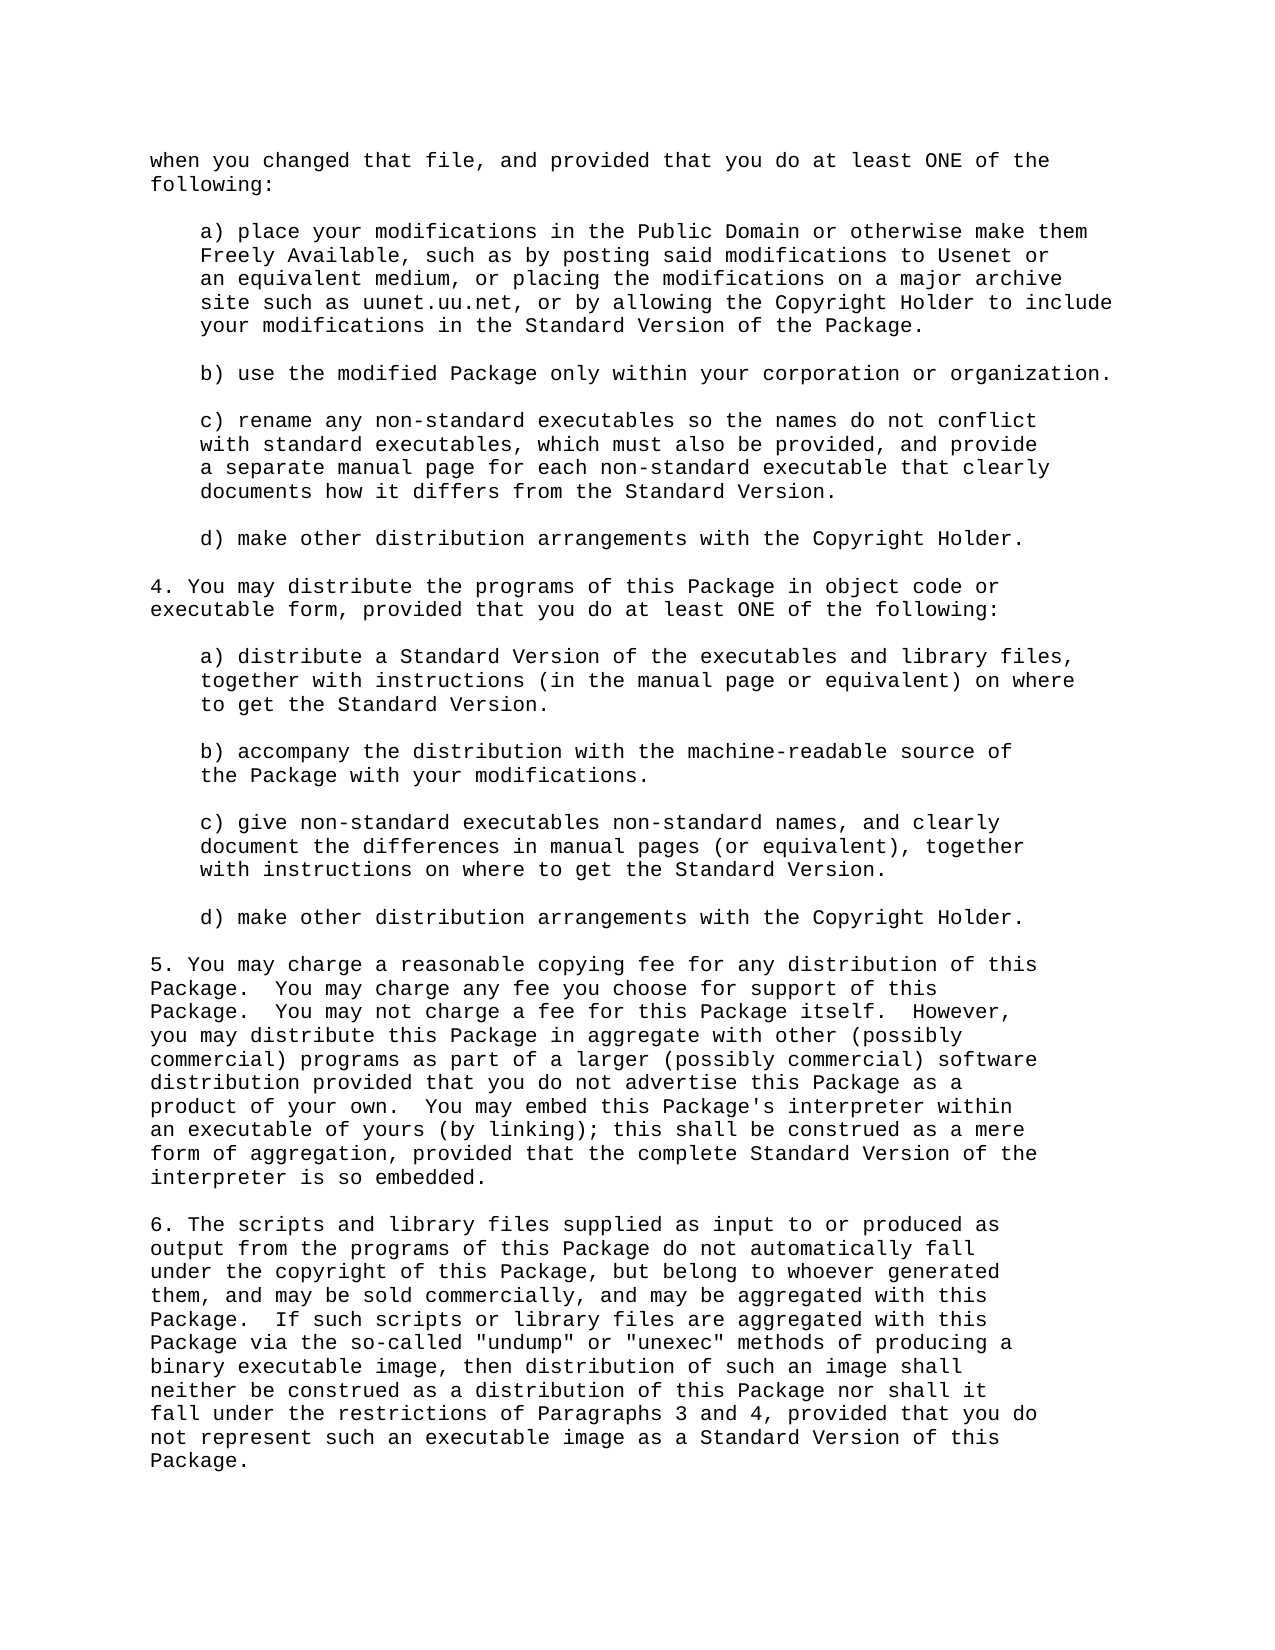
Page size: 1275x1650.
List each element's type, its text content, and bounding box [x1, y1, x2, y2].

text Package. You may not charge a fee for this Package itself. However, [150, 1001, 1125, 1025]
text c) rename any non-standard executables so the names do not conflict [150, 410, 1125, 434]
text fall under the restrictions of Paragraphs 3 and 4, provided that you do [150, 1403, 1125, 1427]
text document the differences in manual pages (or equivalent), together [150, 836, 1125, 859]
text d) make other distribution arrangements with the Copyright Holder. [150, 907, 1125, 930]
text a) distribute a Standard Version of the executables and library files, [150, 647, 1125, 670]
text Package. [150, 1451, 1125, 1474]
text an equivalent medium, or placing the modifications on a major archive [150, 268, 1125, 292]
text Freely Available, such as by posting said modifications to Usenet or [150, 244, 1125, 268]
text site such as uunet.uu.net, or by allowing the Copyright Holder to include [150, 292, 1125, 316]
text your modifications in the Standard Version of the Package. [150, 316, 1125, 339]
text 5. You may charge a reasonable copying fee for any distribution of this [150, 954, 1125, 978]
text Package via the so-called "undump" or "unexec" methods of producing a [150, 1332, 1125, 1356]
text an executable of yours (by linking); this shall be construed as a mere [150, 1119, 1125, 1143]
text you may distribute this Package in aggregate with other (possibly [150, 1025, 1125, 1048]
text b) accompany the distribution with the machine-readable source of [150, 741, 1125, 765]
text not represent such an executable image as a Standard Version of this [150, 1427, 1125, 1451]
text binary executable image, then distribution of such an image shall [150, 1356, 1125, 1379]
text executable form, provided that you do at least ONE of the following: [150, 599, 1125, 623]
text with instructions on where to get the Standard Version. [150, 859, 1125, 883]
text them, and may be sold commercially, and may be aggregated with this [150, 1285, 1125, 1309]
text form of aggregation, provided that the complete Standard Version of the [150, 1143, 1125, 1167]
text 6. The scripts and library files supplied as input to or produced as [150, 1214, 1125, 1238]
text c) give non-standard executables non-standard names, and clearly [150, 812, 1125, 836]
text Package. You may charge any fee you choose for support of this [150, 978, 1125, 1001]
text together with instructions (in the manual page or equivalent) on where [150, 670, 1125, 694]
text neither be construed as a distribution of this Package nor shall it [150, 1379, 1125, 1403]
text b) use the modified Package only within your corporation or organization. [150, 363, 1125, 386]
text following: [150, 174, 1125, 197]
text d) make other distribution arrangements with the Copyright Holder. [150, 528, 1125, 552]
text interpreter is so embedded. [150, 1167, 1125, 1190]
text under the copyright of this Package, but belong to whoever generated [150, 1261, 1125, 1285]
text distribution provided that you do not advertise this Package as a [150, 1072, 1125, 1096]
text the Package with your modifications. [150, 765, 1125, 788]
text commercial) programs as part of a larger (possibly commercial) software [150, 1048, 1125, 1072]
text product of your own. You may embed this Package's interpreter within [150, 1096, 1125, 1119]
text when you changed that file, and provided that you do at least ONE of the [150, 150, 1125, 174]
text with standard executables, which must also be provided, and provide [150, 434, 1125, 457]
text a separate manual page for each non-standard executable that clearly [150, 457, 1125, 481]
text documents how it differs from the Standard Version. [150, 481, 1125, 505]
text a) place your modifications in the Public Domain or otherwise make them [150, 221, 1125, 244]
text Package. If such scripts or library files are aggregated with this [150, 1309, 1125, 1332]
text to get the Standard Version. [150, 694, 1125, 717]
text output from the programs of this Package do not automatically fall [150, 1238, 1125, 1261]
text 4. You may distribute the programs of this Package in object code or [150, 576, 1125, 599]
